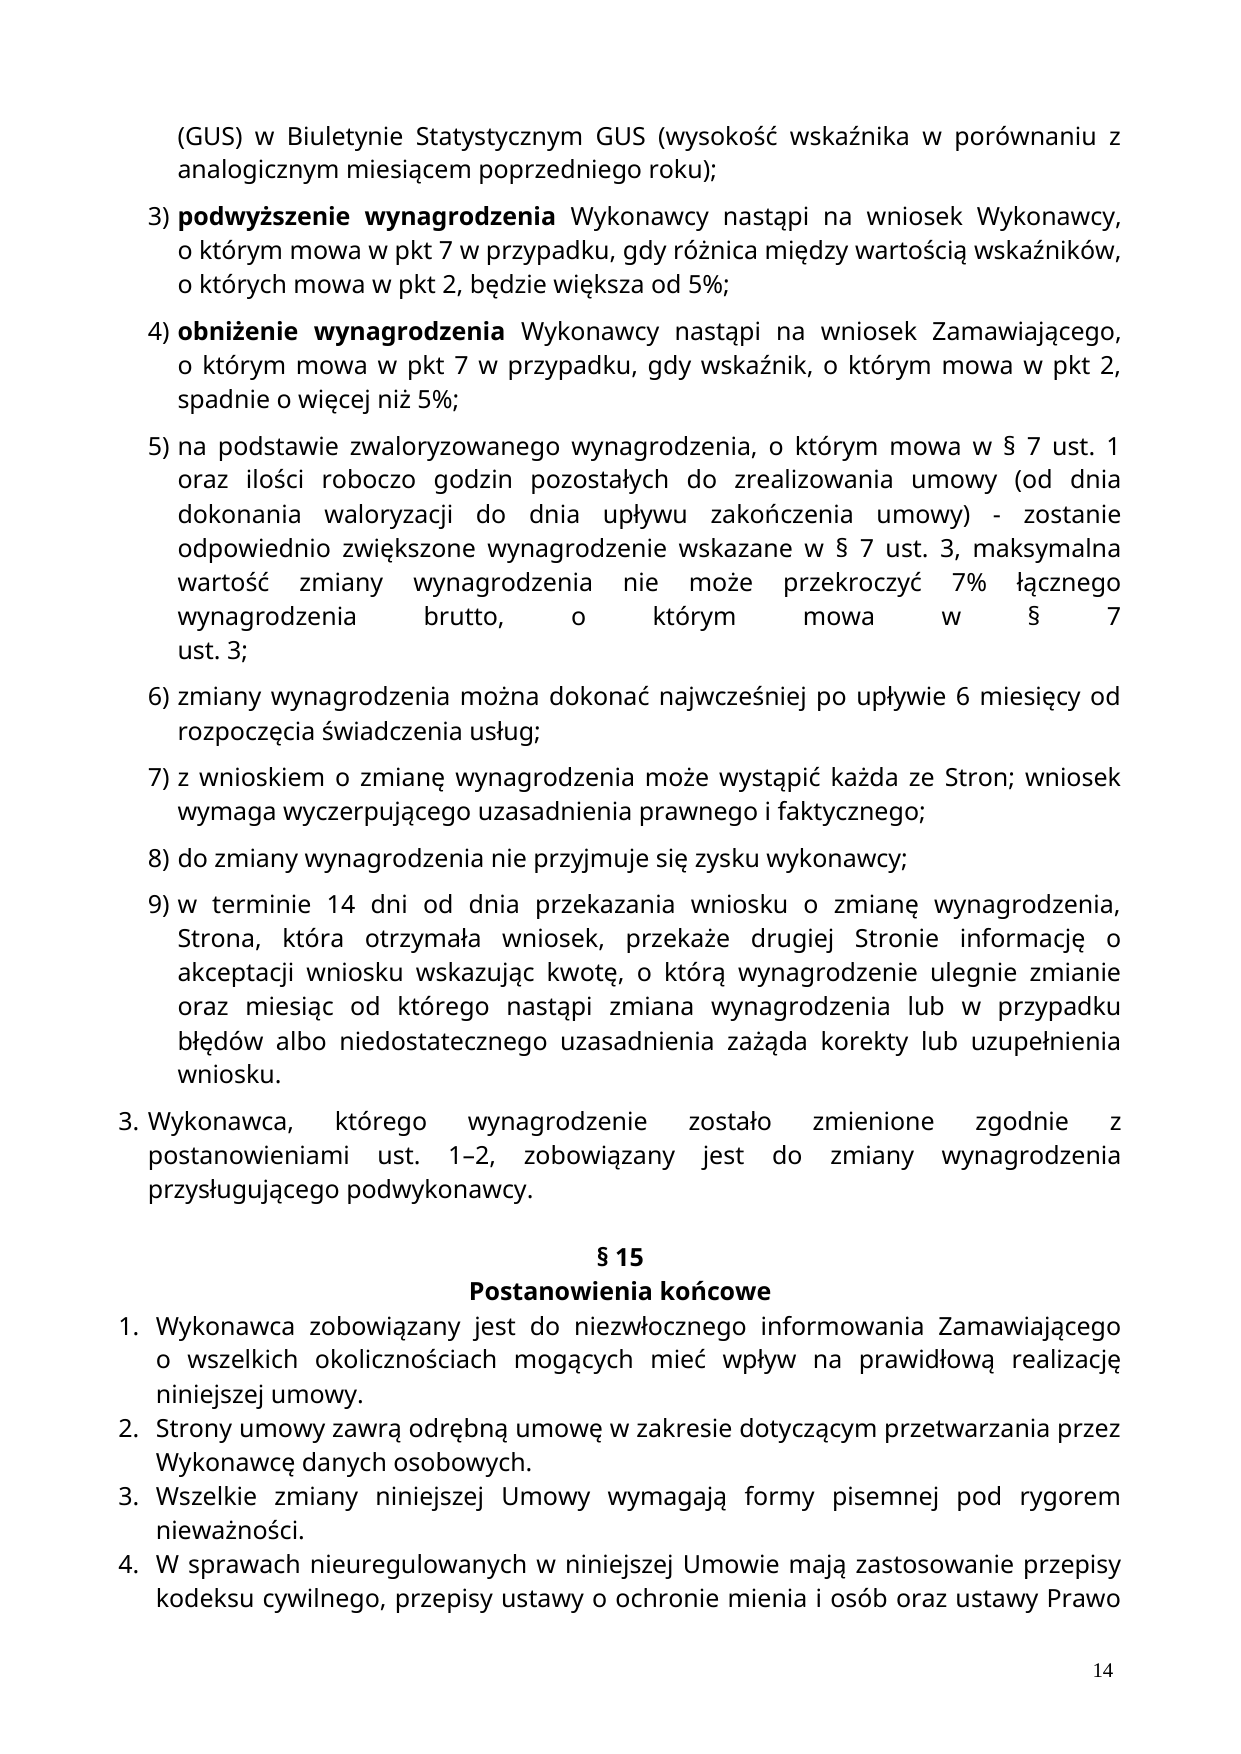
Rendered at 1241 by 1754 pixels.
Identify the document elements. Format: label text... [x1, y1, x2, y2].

text § 15 [118, 1240, 1122, 1274]
list na podstawie zwaloryzowanego wynagrodzenia, o którym mowa w § 7 ust. 1 oraz ilości roboczo godzin pozostałych do zrealizowania umowy (od dnia dokonania waloryzacji do dnia upływu zakończenia umowy) - zostanie odpowiednio zwiększone wynagrodzenie wskazane w § 7 ust. 3, maksymalna wartość zmiany wynagrodzenia nie może przekroczyć 7% łącznego wynagrodzenia brutto, o którym mowa w § 7 ust. 3; [148, 428, 1122, 667]
list w terminie 14 dni od dnia przekazania wniosku o zmianę wynagrodzenia, Strona, która otrzymała wniosek, przekaże drugiej Stronie informację o akceptacji wniosku wskazując kwotę, o którą wynagrodzenie ulegnie zmianie oraz miesiąc od którego nastąpi zmiana wynagrodzenia lub w przypadku błędów albo niedostatecznego uzasadnienia zażąda korekty lub uzupełnienia wniosku. [148, 887, 1122, 1091]
list obniżenie wynagrodzenia Wykonawcy nastąpi na wniosek Zamawiającego, o którym mowa w pkt 7 w przypadku, gdy wskaźnik, o którym mowa w pkt 2, spadnie o więcej niż 5%; [148, 313, 1122, 416]
list zmiany wynagrodzenia można dokonać najwcześniej po upływie 6 miesięcy od rozpoczęcia świadczenia usług; [148, 679, 1122, 747]
list Wszelkie zmiany niniejszej Umowy wymagają formy pisemnej pod rygorem nieważności. [118, 1478, 1122, 1547]
list Wykonawca zobowiązany jest do niezwłocznego informowania Zamawiającego o wszelkich okolicznościach mogących mieć wpływ na prawidłową realizację niniejszej umowy. [118, 1308, 1122, 1410]
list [148, 118, 1122, 186]
text Postanowienia końcowe [118, 1274, 1122, 1308]
list Wykonawca, którego wynagrodzenie zostało zmienione zgodnie z postanowieniami ust. 1–2, zobowiązany jest do zmiany wynagrodzenia przysługującego podwykonawcy. [118, 1104, 1122, 1206]
list do zmiany wynagrodzenia nie przyjmuje się zysku wykonawcy; [148, 840, 1122, 874]
list z wnioskiem o zmianę wynagrodzenia może wystąpić każda ze Stron; wniosek wymaga wyczerpującego uzasadnienia prawnego i faktycznego; [148, 760, 1122, 828]
list podwyższenie wynagrodzenia Wykonawcy nastąpi na wniosek Wykonawcy, o którym mowa w pkt 7 w przypadku, gdy różnica między wartością wskaźników, o których mowa w pkt 2, będzie większa od 5%; [148, 199, 1122, 301]
list Strony umowy zawrą odrębną umowę w zakresie dotyczącym przetwarzania przez Wykonawcę danych osobowych. [118, 1410, 1122, 1478]
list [118, 1547, 1122, 1615]
